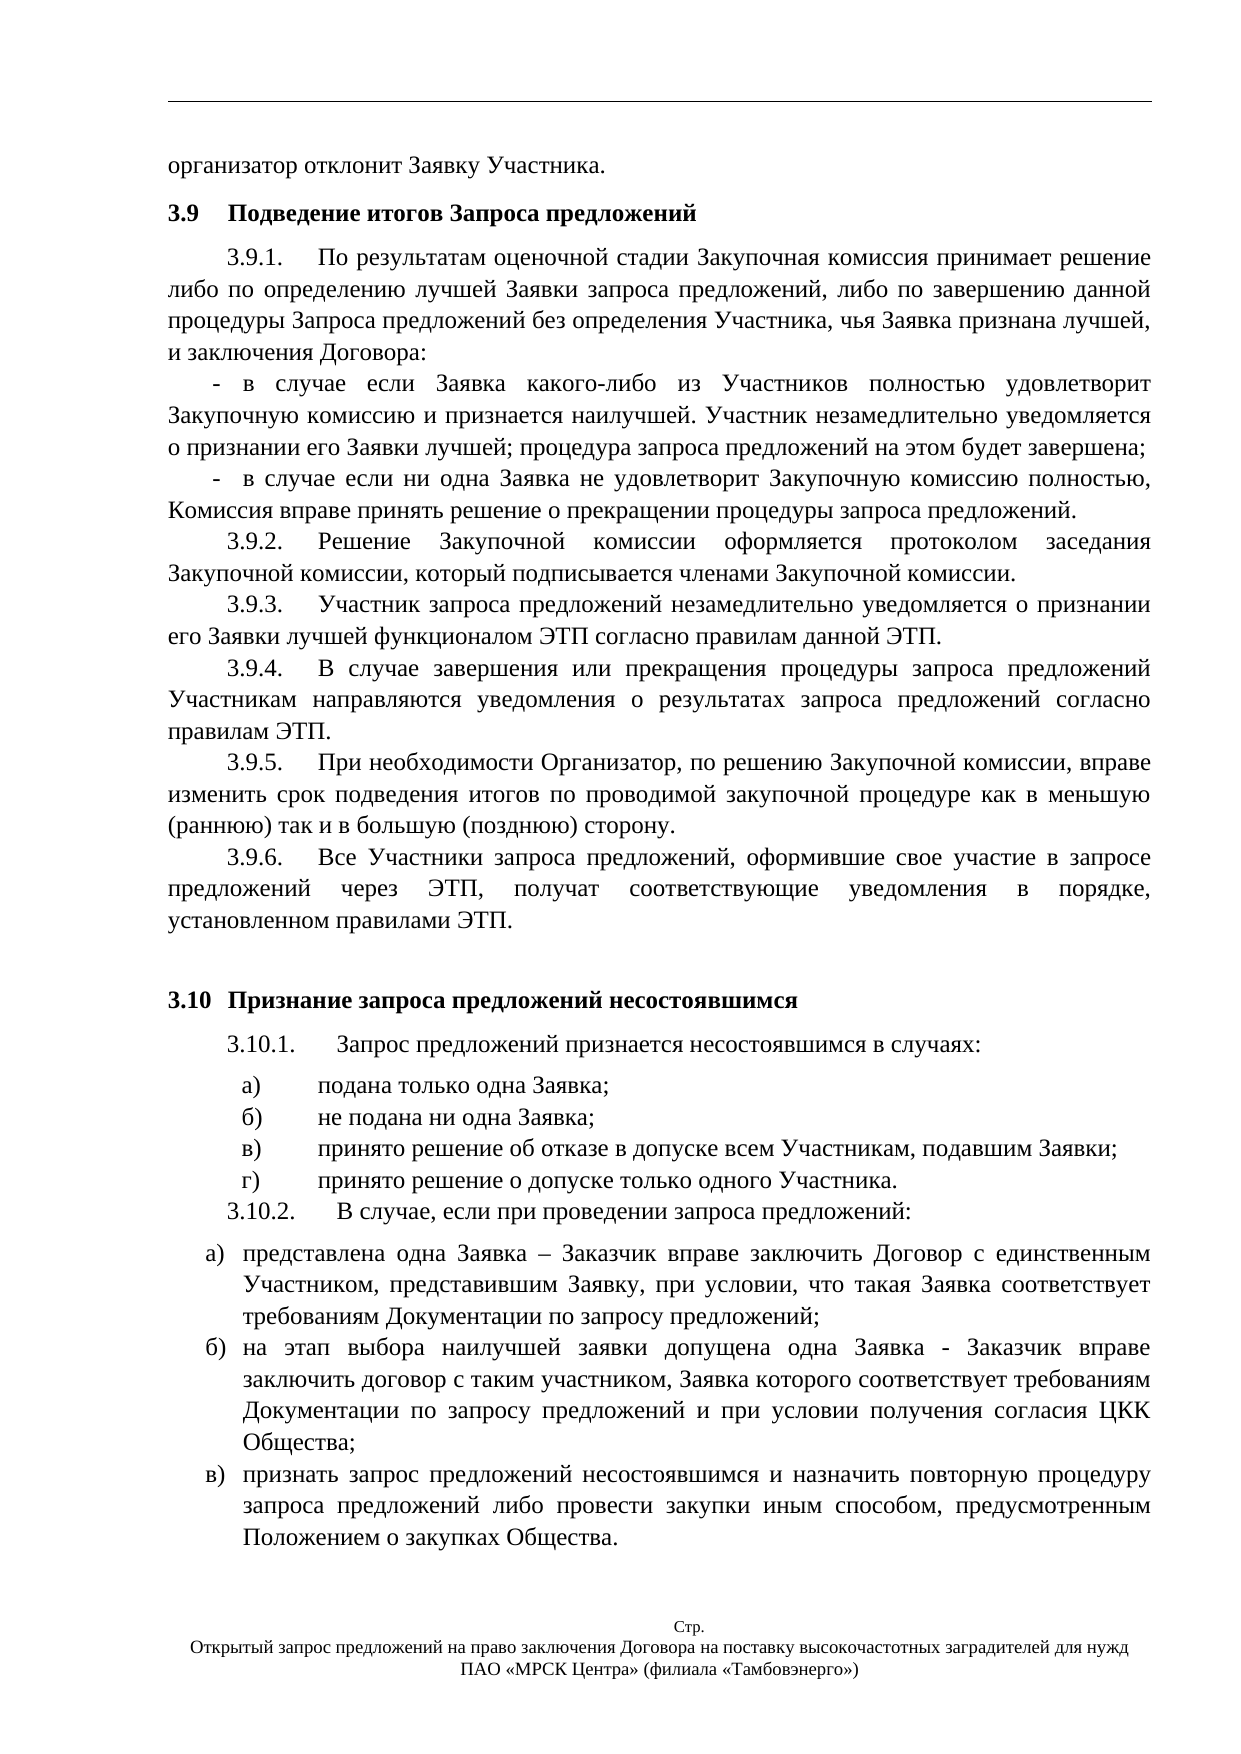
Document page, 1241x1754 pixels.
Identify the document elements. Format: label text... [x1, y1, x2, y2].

list в случае если Заявка какого-либо из Участников полностью удовлетворит Закупочную комиссию и признается наилучшей. Участник незамедлительно уведомляется о признании его Заявки лучшей; процедура запроса предложений на этом будет завершена; [168, 368, 1152, 460]
list в случае если ни одна Заявка не удовлетворит Закупочную комиссию полностью, Комиссия вправе принять решение о прекращении процедуры запроса предложений. [168, 463, 1152, 523]
list не подана ни одна Заявка; [168, 1102, 1152, 1131]
list По результатам оценочной стадии Закупочная комиссия принимает решение либо по определению лучшей Заявки запроса предложений, либо по завершению данной процедуры Запроса предложений без определения Участника, чья Заявка признана лучшей, и заключения Договора: [168, 242, 1152, 366]
list признать запрос предложений несостоявшимся и назначить повторную процедуру запроса предложений либо провести закупки иным способом, предусмотренным Положением о закупках Общества. [205, 1459, 1152, 1551]
subtitle Признание запроса предложений несостоявшимся [168, 985, 1152, 1014]
subtitle Подведение итогов Запроса предложений [168, 198, 1152, 227]
list Запрос предложений признается несостоявшимся в случаях: [168, 1029, 1152, 1058]
list подана только одна Заявка; [168, 1070, 1152, 1099]
list При необходимости Организатор, по решению Закупочной комиссии, вправе изменить срок подведения итогов по проводимой закупочной процедуре как в меньшую (раннюю) так и в большую (позднюю) сторону. [168, 747, 1152, 839]
list В случае завершения или прекращения процедуры запроса предложений Участникам направляются уведомления о результатах запроса предложений согласно правилам ЭТП. [168, 653, 1152, 744]
list принято решение об отказе в допуске всем Участникам, подавшим Заявки; [168, 1133, 1152, 1162]
list представлена одна Заявка – Заказчик вправе заключить Договор с единственным Участником, представившим Заявку, при условии, что такая Заявка соответствует требованиям Документации по запросу предложений; [205, 1238, 1152, 1329]
list Решение Закупочной комиссии оформляется протоколом заседания Закупочной комиссии, который подписывается членами Закупочной комиссии. [168, 526, 1152, 587]
list В случае, если при проведении запроса предложений: [168, 1196, 1152, 1225]
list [168, 150, 1152, 179]
list Участник запроса предложений незамедлительно уведомляется о признании его Заявки лучшей функционалом ЭТП согласно правилам данной ЭТП. [168, 589, 1152, 650]
list на этап выбора наилучшей заявки допущена одна Заявка - Заказчик вправе заключить договор с таким участником, Заявка которого соответствует требованиям Документации по запросу предложений и при условии получения согласия ЦКК Общества; [205, 1332, 1152, 1456]
list Все Участники запроса предложений, оформившие свое участие в запросе предложений через ЭТП, получат соответствующие уведомления в порядке, установленном правилами ЭТП. [168, 842, 1152, 934]
list принято решение о допуске только одного Участника. [168, 1165, 1152, 1194]
